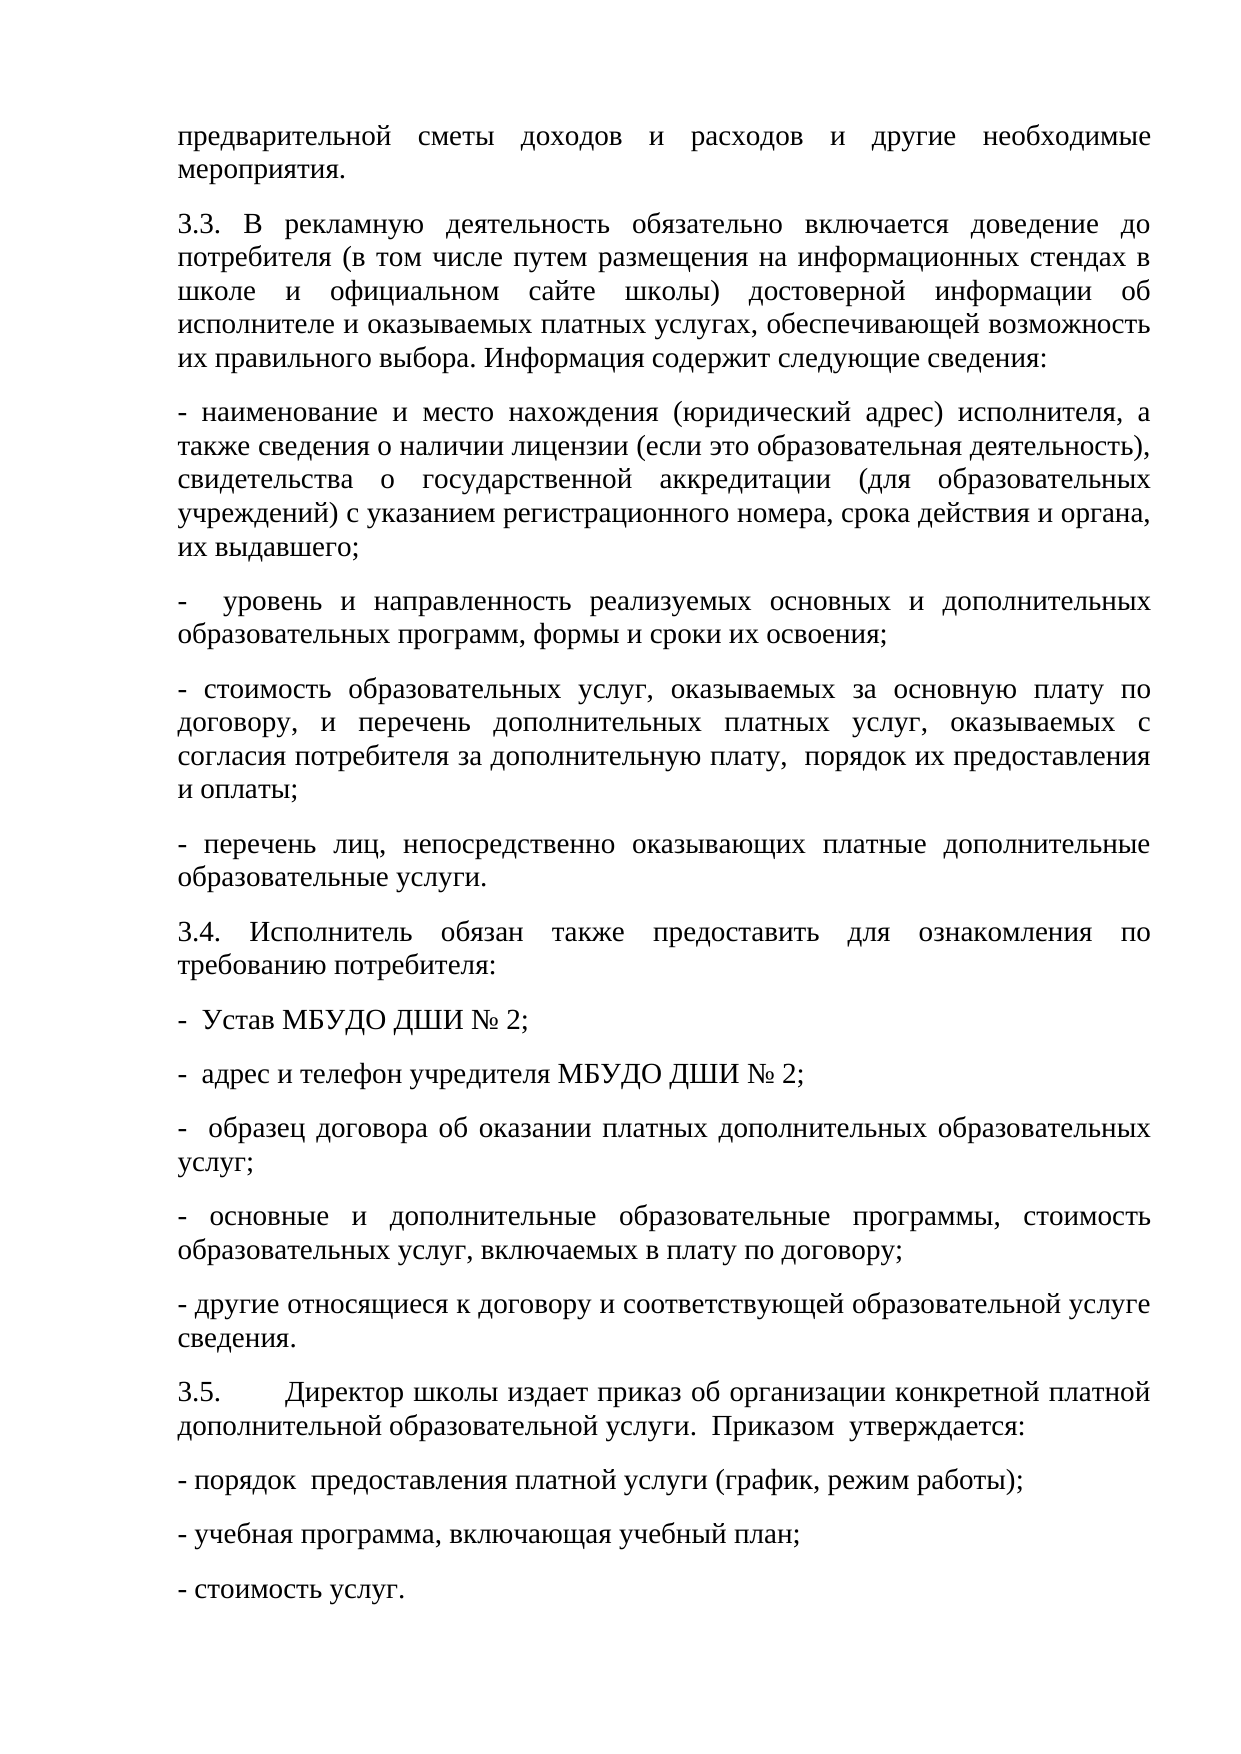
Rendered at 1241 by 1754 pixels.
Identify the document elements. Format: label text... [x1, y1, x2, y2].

text - уровень и направленность реализуемых основных и дополнительных образовательных программ, формы и сроки их освоения; [177, 583, 1152, 650]
text - Устав МБУДО ДШИ № 2; [177, 1002, 1152, 1035]
text 3.4. Исполнитель обязан также предоставить для ознакомления по требованию потребителя: [177, 914, 1152, 981]
text - образец договора об оказании платных дополнительных образовательных услуг; [177, 1111, 1152, 1178]
text - основные и дополнительные образовательные программы, стоимость образовательных услуг, включаемых в плату по договору; [177, 1198, 1152, 1266]
text - учебная программа, включающая учебный план; [177, 1517, 1152, 1550]
text - наименование и место нахождения (юридический адрес) исполнителя, а также сведения о наличии лицензии (если это образовательная деятельность), свидетельства о государственной аккредитации (для образовательных учреждений) с указанием регистрационного номера, срока действия и органа, их выдавшего; [177, 394, 1152, 562]
text - перечень лиц, непосредственно оказывающих платные дополнительные образовательные услуги. [177, 826, 1152, 893]
text 3.5. Директор школы издает приказ об организации конкретной платной дополнительной образовательной услуги. Приказом утверждается: [177, 1374, 1152, 1441]
text - стоимость образовательных услуг, оказываемых за основную плату по договору, и перечень дополнительных платных услуг, оказываемых с согласия потребителя за дополнительную плату, порядок их предоставления и оплаты; [177, 671, 1152, 805]
text - стоимость услуг. [177, 1571, 1152, 1604]
text 3.3. В рекламную деятельность обязательно включается доведение до потребителя (в том числе путем размещения на информационных стендах в школе и официальном сайте школы) достоверной информации об исполнителе и оказываемых платных услугах, обеспечивающей возможность их правильного выбора. Информация содержит следующие сведения: [177, 206, 1152, 374]
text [177, 118, 1152, 185]
text - адрес и телефон учредителя МБУДО ДШИ № 2; [177, 1056, 1152, 1090]
text - порядок предоставления платной услуги (график, режим работы); [177, 1462, 1152, 1496]
text - другие относящиеся к договору и соответствующей образовательной услуге сведения. [177, 1286, 1152, 1353]
